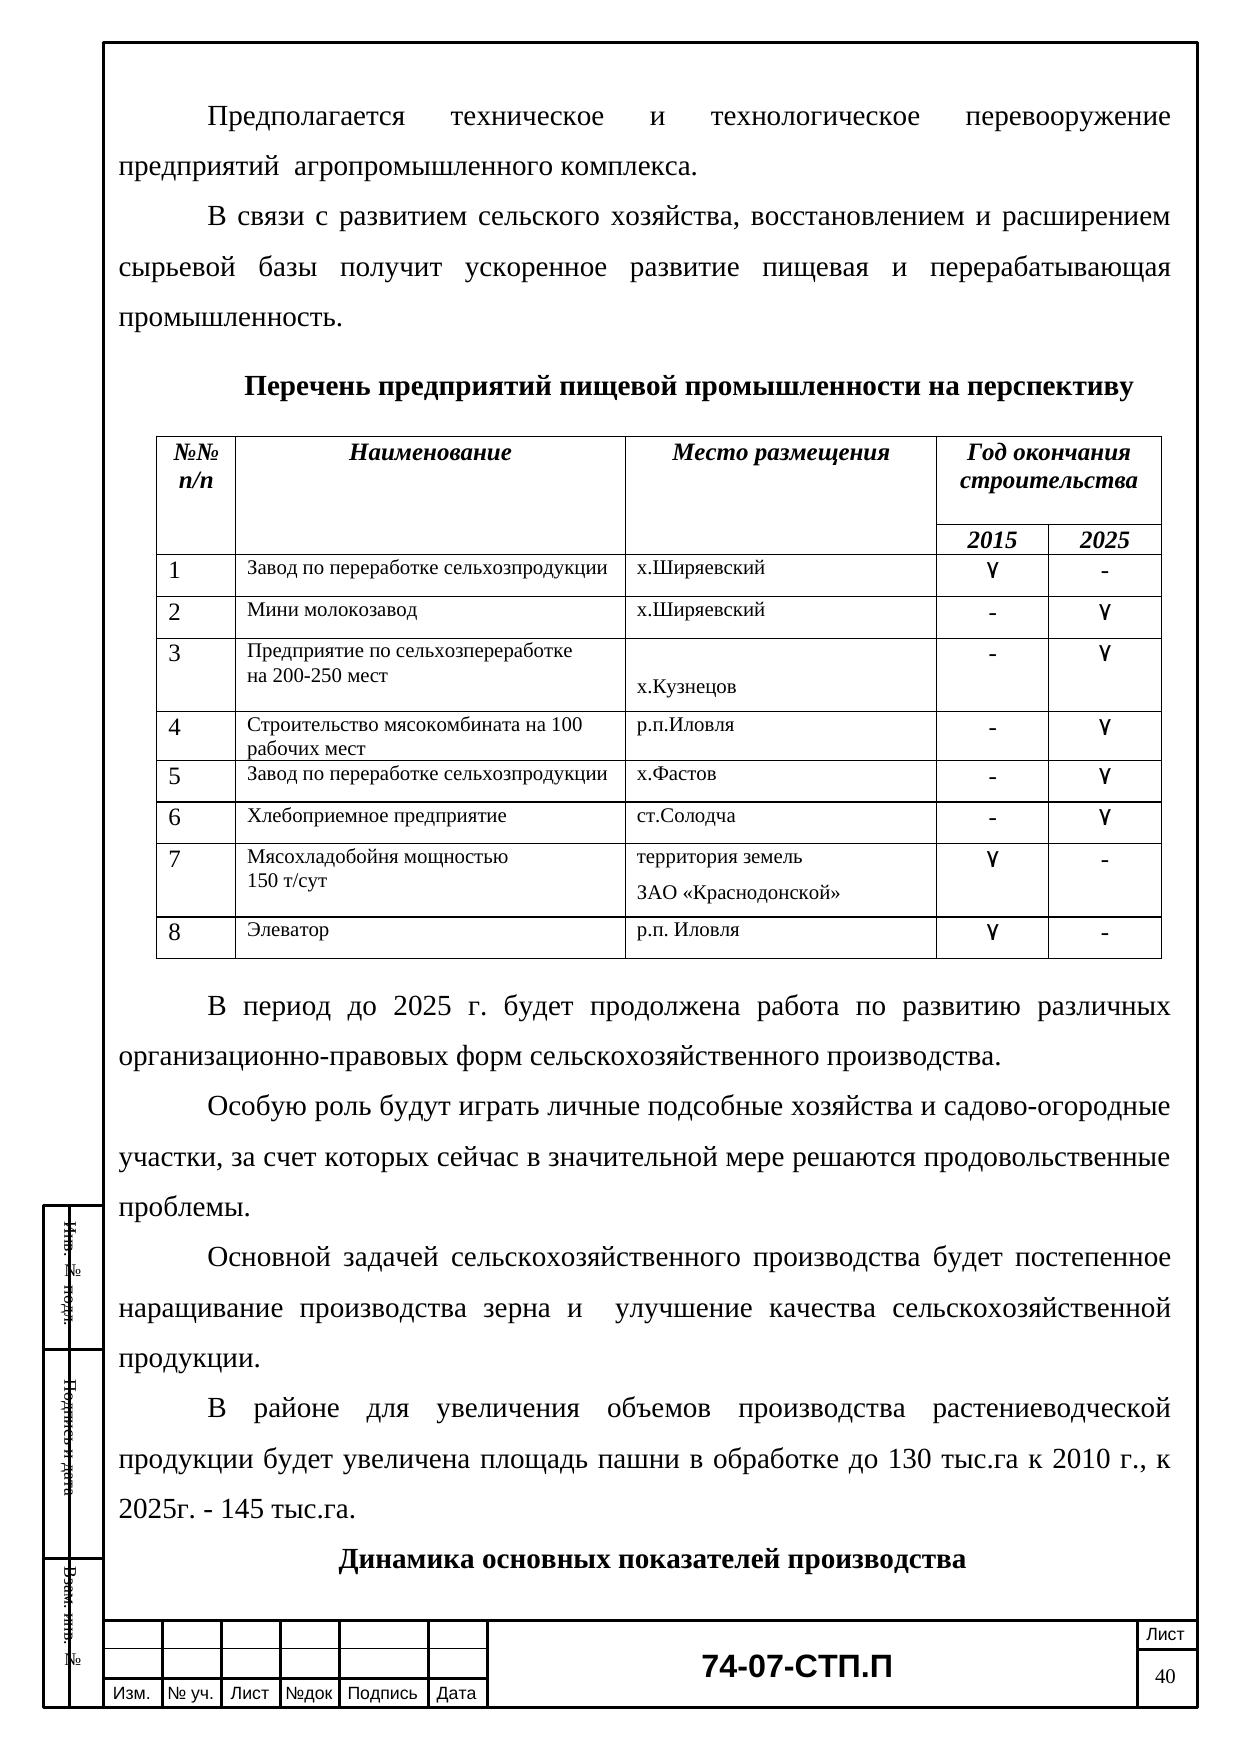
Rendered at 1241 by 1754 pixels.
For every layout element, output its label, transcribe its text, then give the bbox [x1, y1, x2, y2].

table_cell 8 [157, 918, 235, 958]
text В период до . будет продолжена работа по развитию различных организационно-правовых форм сельскохозяйственного производства. [118, 988, 1172, 1072]
table_cell 5 [157, 761, 235, 801]
table_cell ٧ [937, 918, 1048, 958]
table_cell ٧ [1049, 639, 1161, 711]
table_cell х.Ширяевский [626, 555, 936, 596]
table_cell Мини молокозавод [236, 597, 625, 637]
table_cell - [1049, 918, 1161, 958]
table_cell Предприятие по сельхозпереработке на 200-250 мест [236, 639, 625, 711]
table_cell ٧ [1049, 597, 1161, 637]
text Динамика основных показателей производства [133, 1541, 1172, 1575]
table_cell Завод по переработке сельхозпродукции [236, 761, 625, 801]
text Основной задачей сельскохозяйственного производства будет постепенное наращивание производства зерна и улучшение качества сельскохозяйственной продукции. [118, 1239, 1172, 1374]
table_cell Строительство мясокомбината на 100 рабочих мест [236, 712, 625, 760]
table_cell Хлебоприемное предприятие [236, 803, 625, 843]
table_cell 4 [157, 712, 235, 760]
text Перечень предприятий пищевой промышленности на перспективу [118, 368, 1172, 402]
table_cell р.п.Иловля [626, 712, 936, 760]
table_cell - [937, 639, 1048, 711]
table_cell Элеватор [236, 918, 625, 958]
table_cell 7 [157, 844, 235, 916]
table_header Год окончания строительства [937, 437, 1161, 524]
table_cell 6 [157, 803, 235, 843]
table_cell - [937, 803, 1048, 843]
table_header Место размещения [626, 437, 936, 554]
table_cell ٧ [937, 555, 1048, 596]
table_cell 2015 [937, 525, 1048, 554]
table_header Наименование [236, 437, 625, 554]
table_header №№ п/п [157, 437, 235, 554]
text Особую роль будут играть личные подсобные хозяйства и садово-огородные участки, за счет которых сейчас в значительной мере решаются продовольственные проблемы. [118, 1088, 1172, 1223]
table_cell ст.Солодча [626, 803, 936, 843]
table_cell х.Кузнецов [626, 639, 936, 711]
table_cell - [937, 597, 1048, 637]
table_cell территория земель ЗАО «Краснодонской» [626, 844, 936, 916]
table_cell 3 [157, 639, 235, 711]
table_cell р.п. Иловля [626, 918, 936, 958]
table_cell - [937, 761, 1048, 801]
table_cell - [1049, 555, 1161, 596]
table_cell х.Фастов [626, 761, 936, 801]
table_cell ٧ [937, 844, 1048, 916]
table_cell ٧ [1049, 761, 1161, 801]
table_cell ٧ [1049, 803, 1161, 843]
table_cell х.Ширяевский [626, 597, 936, 637]
table_cell 2025 [1049, 525, 1161, 554]
table_cell 2 [157, 597, 235, 637]
table_cell 1 [157, 555, 235, 596]
text В связи с развитием сельского хозяйства, восстановлением и расширением сырьевой базы получит ускоренное развитие пищевая и перерабатывающая промышленность. [118, 198, 1172, 333]
table_cell Завод по переработке сельхозпродукции [236, 555, 625, 596]
text В районе для увеличения объемов производства растениеводческой продукции будет увеличена площадь пашни в обработке до 130 тыс.га к ., к 2025г. - 145 тыс.га. [118, 1390, 1172, 1524]
table_cell - [1049, 844, 1161, 916]
table_cell - [937, 712, 1048, 760]
table_cell Мясохладобойня мощностью 150 т/сут [236, 844, 625, 916]
text Предполагается техническое и технологическое перевооружение предприятий агропромышленного комплекса. [118, 98, 1172, 182]
table_cell ٧ [1049, 712, 1161, 760]
